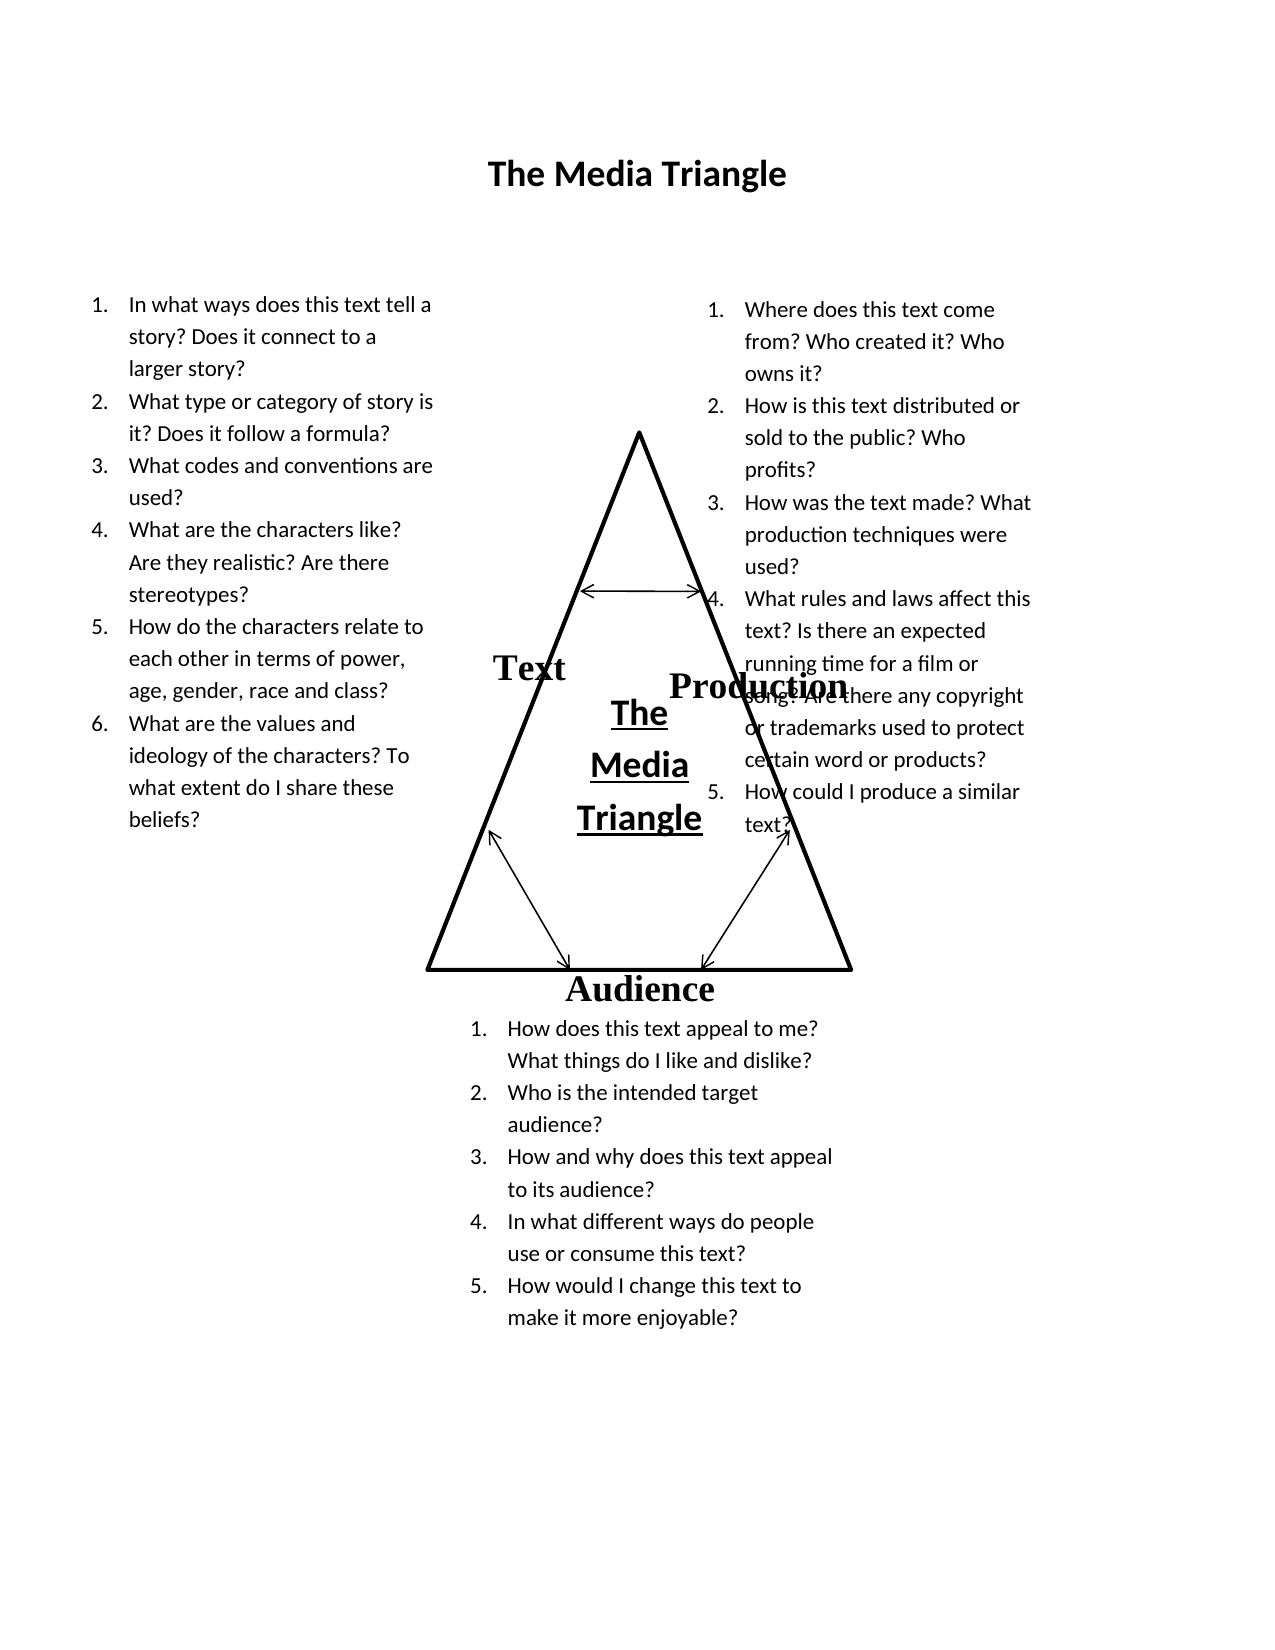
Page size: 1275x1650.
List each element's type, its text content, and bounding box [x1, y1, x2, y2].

list The Media Triangle [150, 150, 1125, 196]
